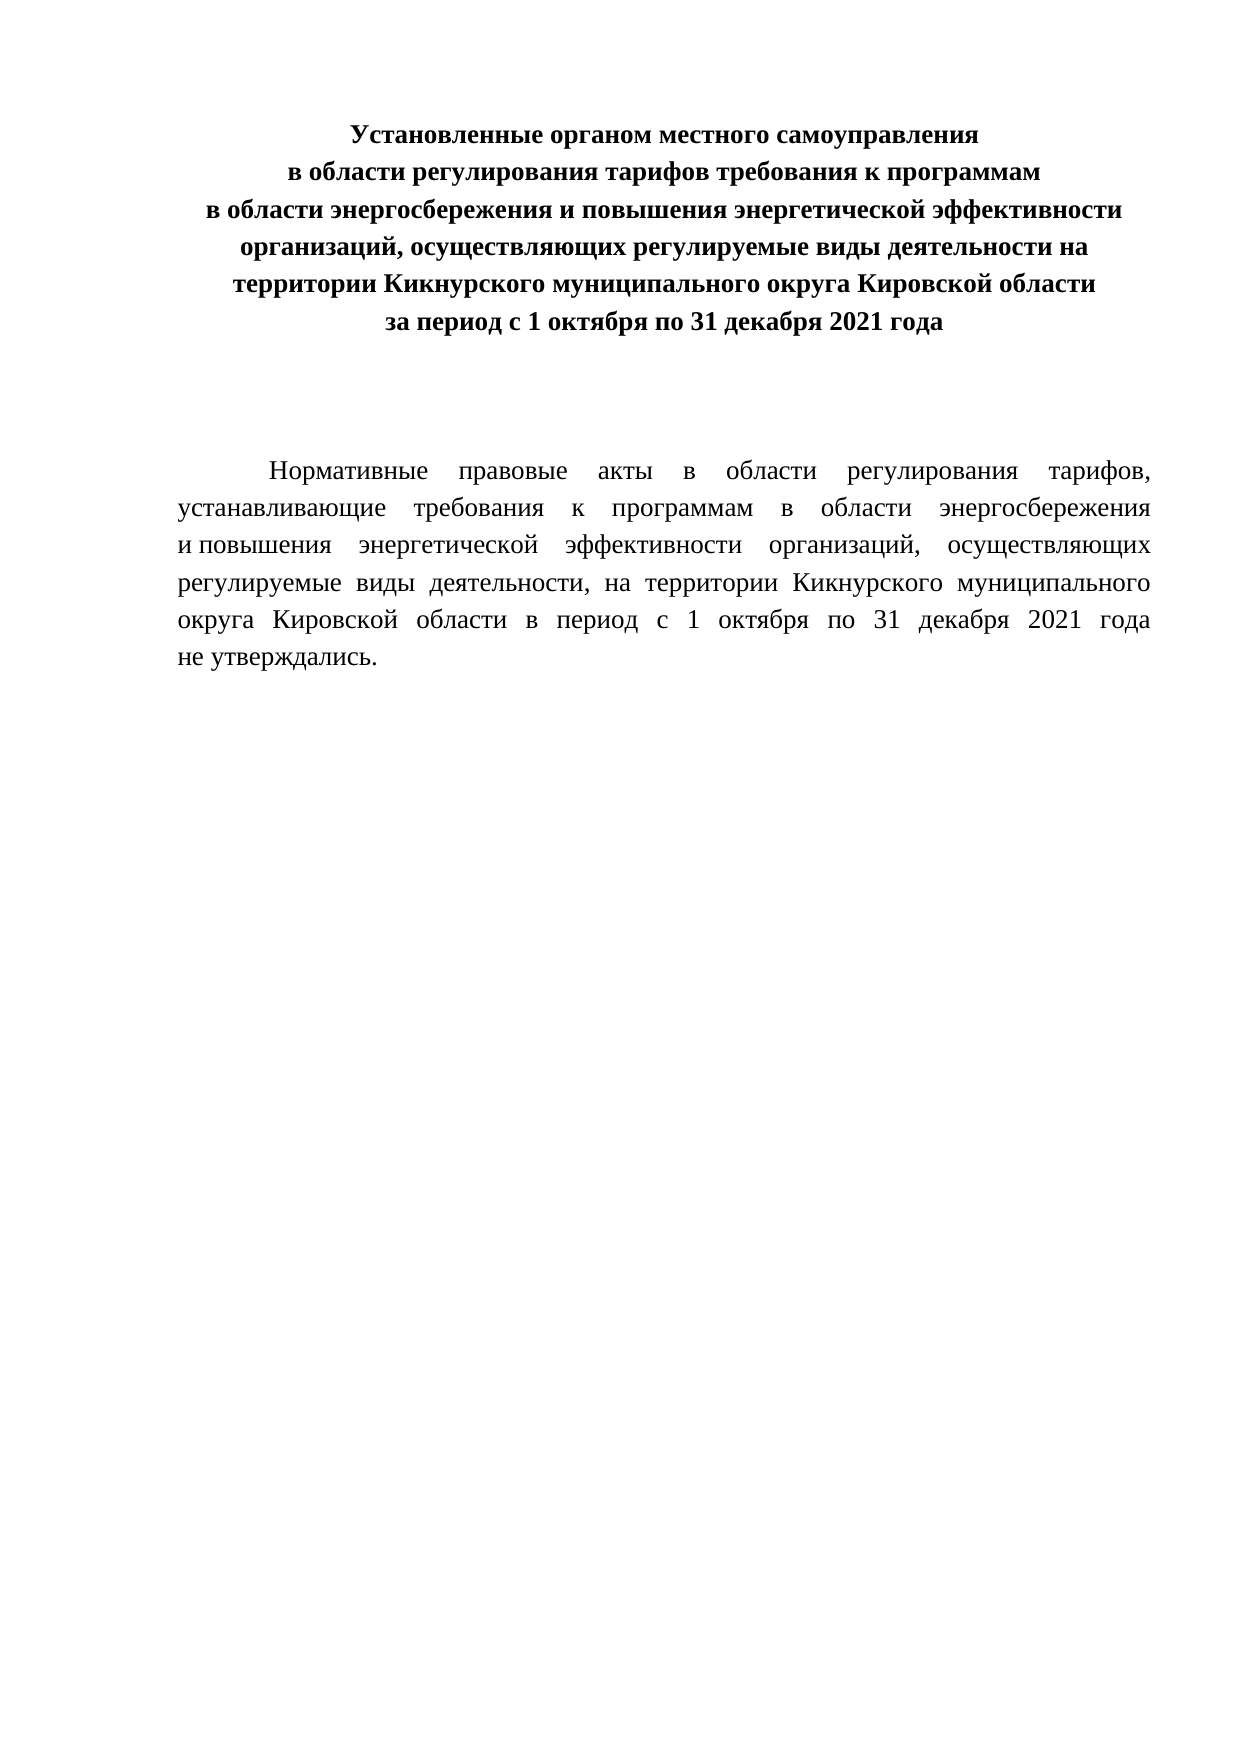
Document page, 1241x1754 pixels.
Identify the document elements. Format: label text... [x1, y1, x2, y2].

text за период с 1 октября по 31 декабря 2021 года [177, 304, 1152, 336]
text Нормативные правовые акты в области регулирования тарифов, устанавливающие требования к программам в области энергосбережения и повышения энергетической эффективности организаций, осуществляющих регулируемые виды деятельности, на территории Кикнурского муниципального округа Кировской области в период с 1 октября по 31 декабря 2021 года не утверждались. [177, 454, 1152, 671]
text Установленные органом местного самоуправления в области регулирования тарифов требования к программам в области энергосбережения и повышения энергетической эффективности организаций, осуществляющих регулируемые виды деятельности на территории Кикнурского муниципального округа Кировской области [177, 118, 1152, 298]
